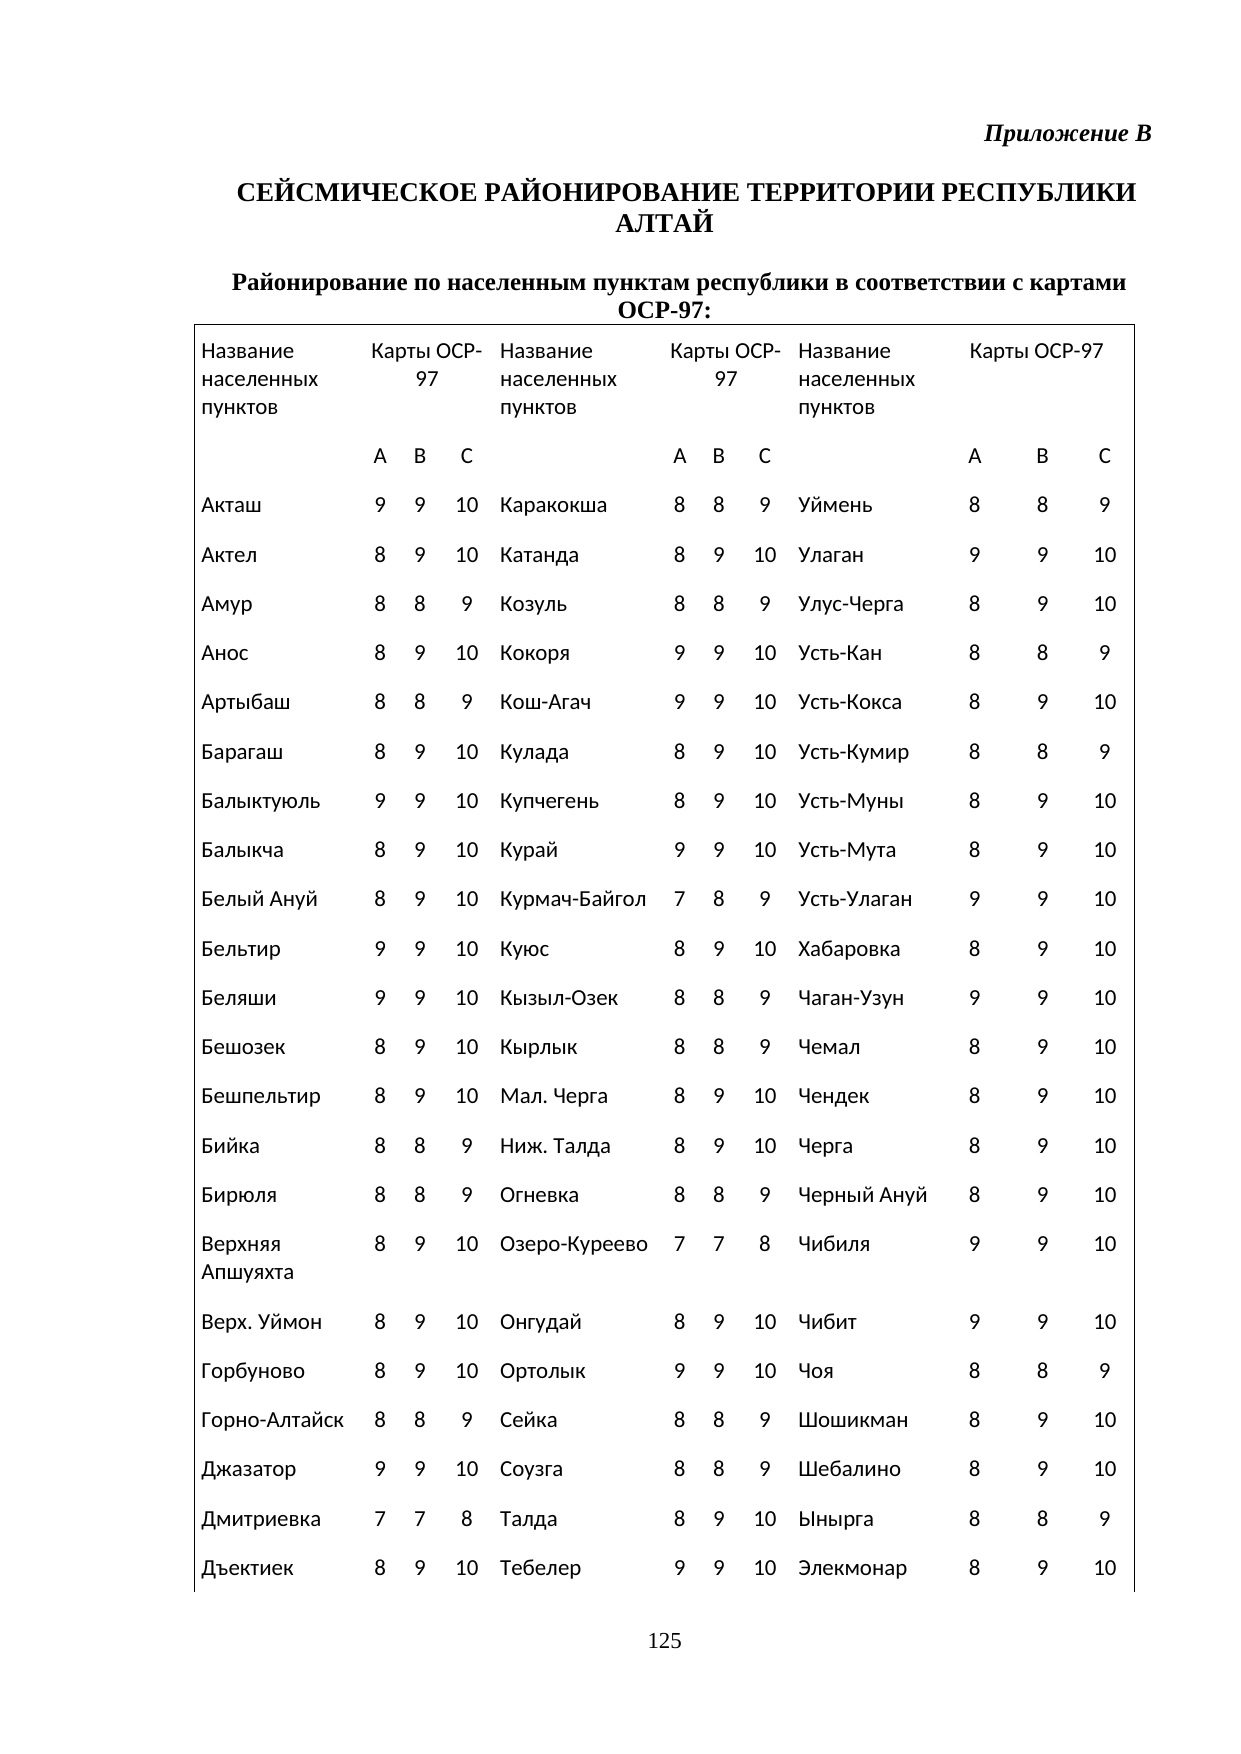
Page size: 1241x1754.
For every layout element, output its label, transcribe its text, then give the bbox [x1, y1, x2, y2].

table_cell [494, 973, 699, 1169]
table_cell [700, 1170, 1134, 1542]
text Районирование по населенным пунктам республики в соответствии с картами ОСР-97: [177, 267, 1152, 324]
text Приложение В [177, 118, 1152, 147]
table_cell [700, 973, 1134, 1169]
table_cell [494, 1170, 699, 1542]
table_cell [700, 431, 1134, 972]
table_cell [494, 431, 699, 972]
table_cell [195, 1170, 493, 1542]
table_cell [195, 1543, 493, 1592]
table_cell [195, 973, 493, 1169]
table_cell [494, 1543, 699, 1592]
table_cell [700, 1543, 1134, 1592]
text СЕЙСМИЧЕСКОЕ РАЙОНИРОВАНИЕ ТЕРРИТОРИИ РЕСПУБЛИКИ АЛТАЙ [177, 176, 1152, 238]
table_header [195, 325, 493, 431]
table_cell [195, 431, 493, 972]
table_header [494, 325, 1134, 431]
